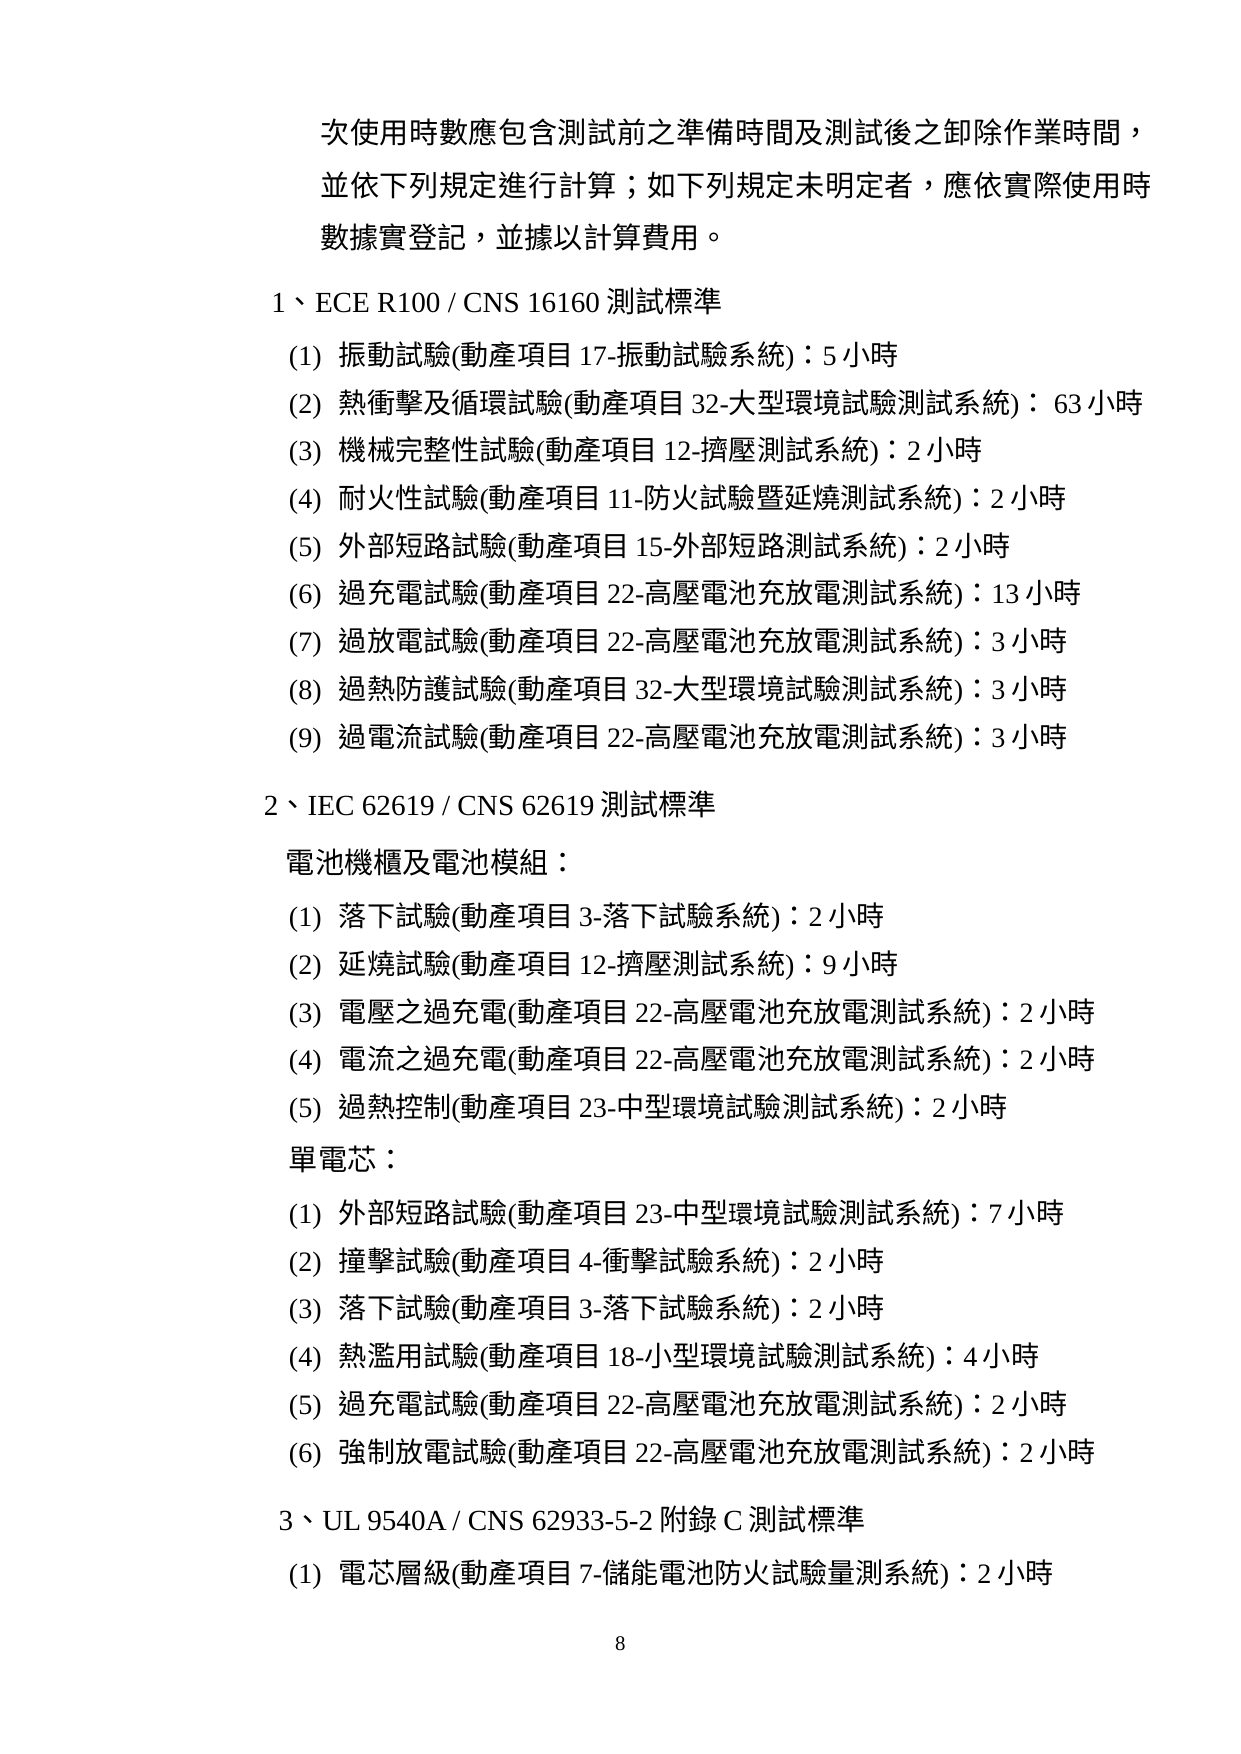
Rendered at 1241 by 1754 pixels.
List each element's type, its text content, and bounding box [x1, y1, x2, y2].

list 落下試驗(動產項目3-落下試驗系統)：2小時 [289, 893, 1152, 935]
list 電芯層級(動產項目7-儲能電池防火試驗量測系統)：2小時 [289, 1550, 1152, 1592]
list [258, 105, 1152, 261]
list 過充電試驗(動產項目22-高壓電池充放電測試系統)：2小時 [289, 1381, 1152, 1423]
list 單電芯 [289, 1132, 1152, 1184]
list UL 9540A / CNS 62933-5-2附錄C測試標準 [89, 1492, 1152, 1544]
list 電壓之過充電(動產項目22-高壓電池充放電測試系統)：2小時 [289, 989, 1152, 1031]
list 落下試驗(動產項目3-落下試驗系統)：2小時 [289, 1286, 1152, 1327]
list 外部短路試驗(動產項目15-外部短路測試系統)：2小時 [289, 523, 1152, 565]
list ECE R100 / CNS 16160測試標準 [89, 274, 1152, 326]
list 機械完整性試驗(動產項目12-擠壓測試系統)：2小時 [289, 428, 1152, 469]
list 外部短路試驗(動產項目23-中型環境試驗測試系統)：7小時 [289, 1190, 1152, 1232]
list 電流之過充電(動產項目22-高壓電池充放電測試系統)：2小時 [289, 1037, 1152, 1078]
list IEC 62619 / CNS 62619測試標準 [89, 777, 1152, 829]
list 撞擊試驗(動產項目4-衝擊試驗系統)：2小時 [289, 1238, 1152, 1280]
list 電池機櫃及電池模組 [89, 835, 1152, 887]
list 振動試驗(動產項目17-振動試驗系統)：5小時 [289, 332, 1152, 374]
list 強制放電試驗(動產項目22-高壓電池充放電測試系統)：2小時 [289, 1429, 1152, 1471]
list 延燒試驗(動產項目12-擠壓測試系統)：9小時 [289, 941, 1152, 983]
list 過充電試驗(動產項目22-高壓電池充放電測試系統)：13小時 [289, 571, 1152, 612]
list 過熱防護試驗(動產項目32-大型環境試驗測試系統)：3小時 [289, 666, 1152, 708]
list 耐火性試驗(動產項目11-防火試驗暨延燒測試系統)：2小時 [289, 475, 1152, 517]
list 過電流試驗(動產項目22-高壓電池充放電測試系統)：3小時 [289, 714, 1152, 756]
list 過放電試驗(動產項目22-高壓電池充放電測試系統)：3小時 [289, 618, 1152, 660]
list 熱衝擊及循環試驗(動產項目32-大型環境試驗測試系統)： 63小時 [289, 380, 1152, 422]
list 熱濫用試驗(動產項目18-小型環境試驗測試系統)：4小時 [289, 1333, 1152, 1375]
list 過熱控制(動產項目23-中型環境試驗測試系統)：2小時 [289, 1084, 1152, 1126]
